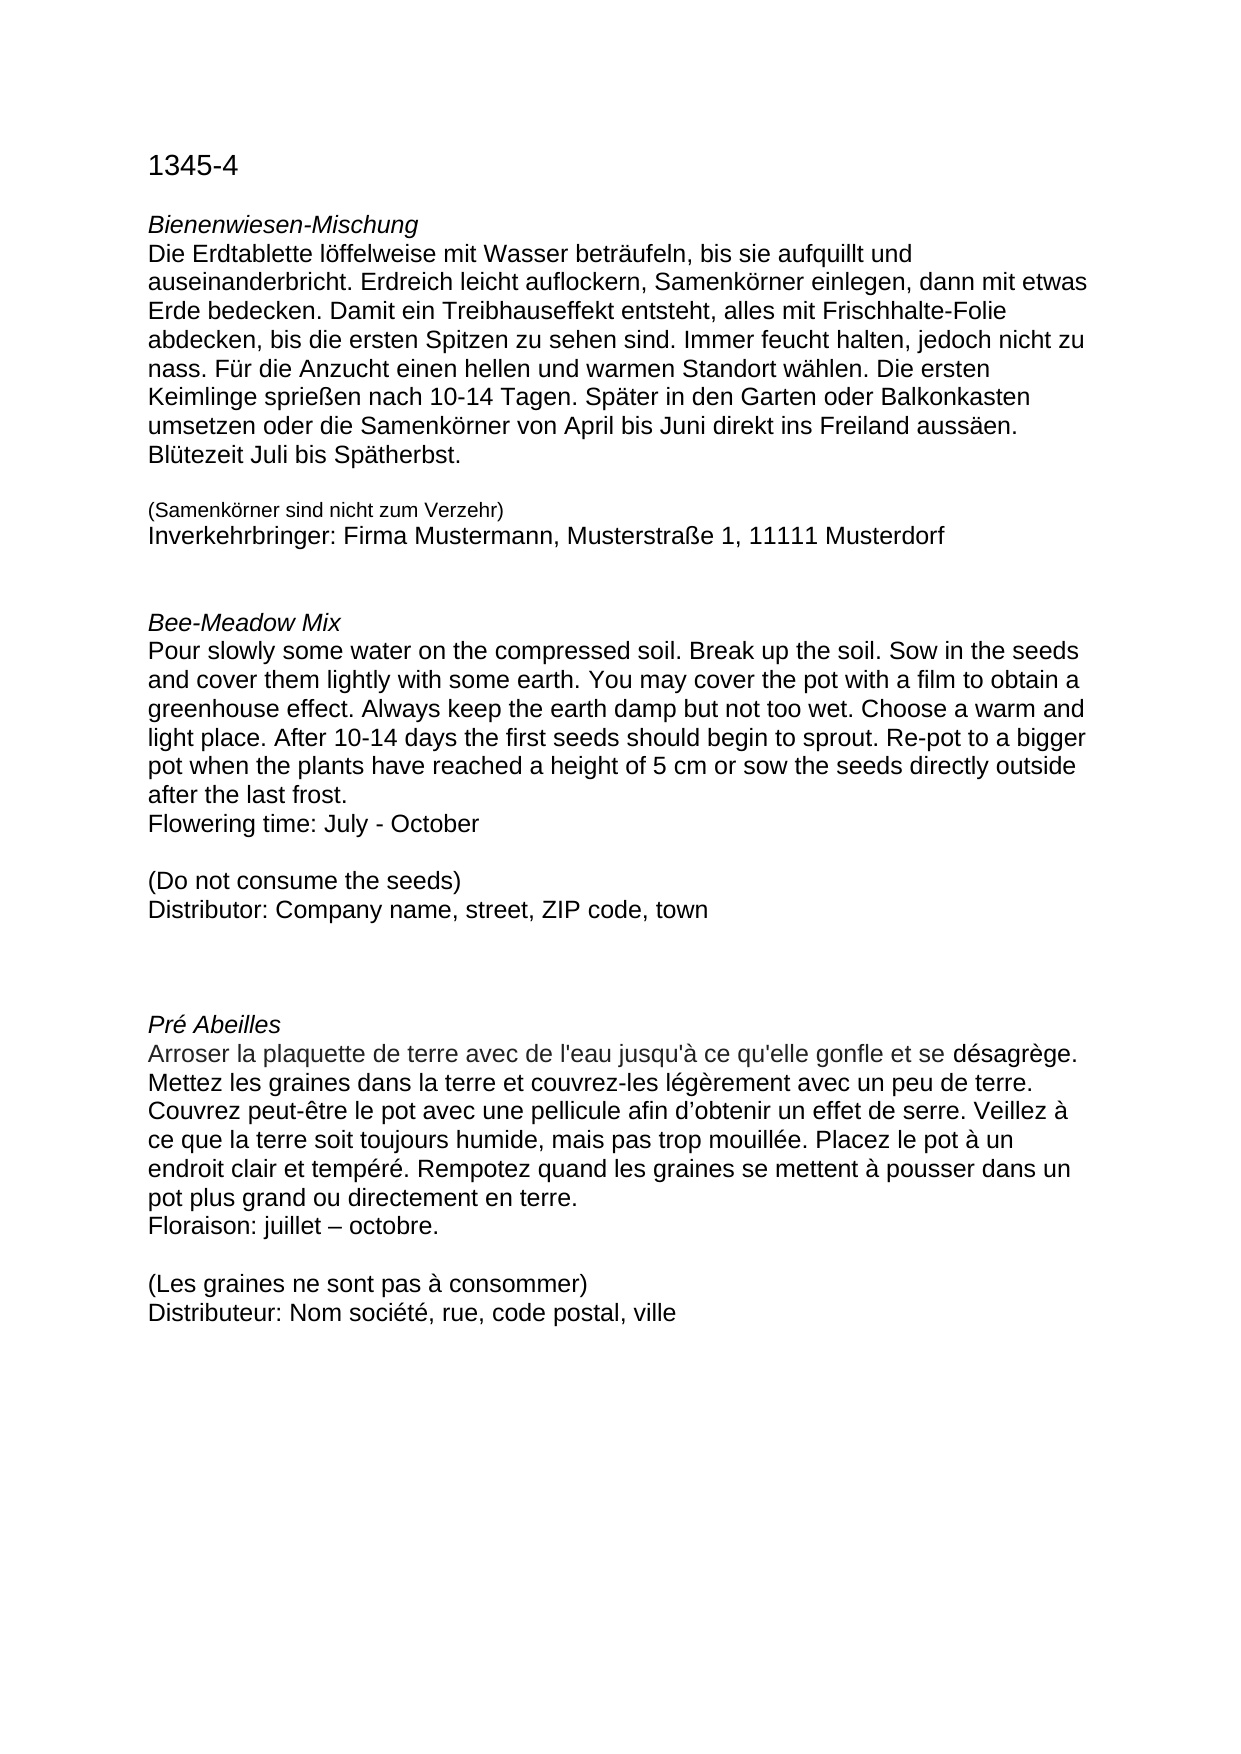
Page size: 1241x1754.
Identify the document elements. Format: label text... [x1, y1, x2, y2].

text Arroser la plaquette de terre avec de l'eau jusqu'à ce qu'elle gonfle et se désagrège. Mettez les graines dans la terre et couvrez-les légèrement avec un peu de terre. Couvrez peut-être le pot avec une pellicule afin d’obtenir un effet de serre. Veillez à ce que la terre soit toujours humide, mais pas trop mouillée. Placez le pot à un endroit clair et tempéré. Rempotez quand les graines se mettent à pousser dans un pot plus grand ou directement en terre. [148, 1039, 1093, 1211]
text Pré Abeilles [148, 1010, 1093, 1039]
text (Les graines ne sont pas à consommer) [148, 1269, 1093, 1298]
text Distributeur: Nom société, rue, code postal, ville [148, 1298, 1093, 1326]
text Die Erdtablette löffelweise mit Wasser beträufeln, bis sie aufquillt und auseinanderbricht. Erdreich leicht auflockern, Samenkörner einlegen, dann mit etwas Erde bedecken. Damit ein Treibhauseffekt entsteht, alles mit Frischhalte-Folie abdecken, bis die ersten Spitzen zu sehen sind. Immer feucht halten, jedoch nicht zu nass. Für die Anzucht einen hellen und warmen Standort wählen. Die ersten Keimlinge sprießen nach 10-14 Tagen. Später in den Garten oder Balkonkasten umsetzen oder die Samenkörner von April bis Juni direkt ins Freiland aussäen. [148, 239, 1093, 440]
text Floraison: juillet – octobre. [148, 1211, 1093, 1240]
text Distributor: Company name, street, ZIP code, town [148, 895, 1093, 924]
text Bee-Meadow Mix [148, 608, 1093, 636]
text Blütezeit Juli bis Spätherbst. [148, 440, 1093, 469]
text Flowering time: July - October [148, 809, 1093, 838]
text 1345-4 [148, 148, 1093, 181]
text Pour slowly some water on the compressed soil. Break up the soil. Sow in the seeds and cover them lightly with some earth. You may cover the pot with a film to obtain a greenhouse effect. Always keep the earth damp but not too wet. Choose a warm and light place. After 10-14 days the first seeds should begin to sprout. Re-pot to a bigger pot when the plants have reached a height of 5 cm or sow the seeds directly outside after the last frost. [148, 636, 1093, 809]
text Inverkehrbringer: Firma Mustermann, Musterstraße 1, 11111 Musterdorf [148, 521, 1093, 550]
text Bienenwiesen-Mischung [148, 210, 1093, 239]
text (Samenkörner sind nicht zum Verzehr) [148, 497, 1093, 521]
text (Do not consume the seeds) [148, 866, 1093, 895]
